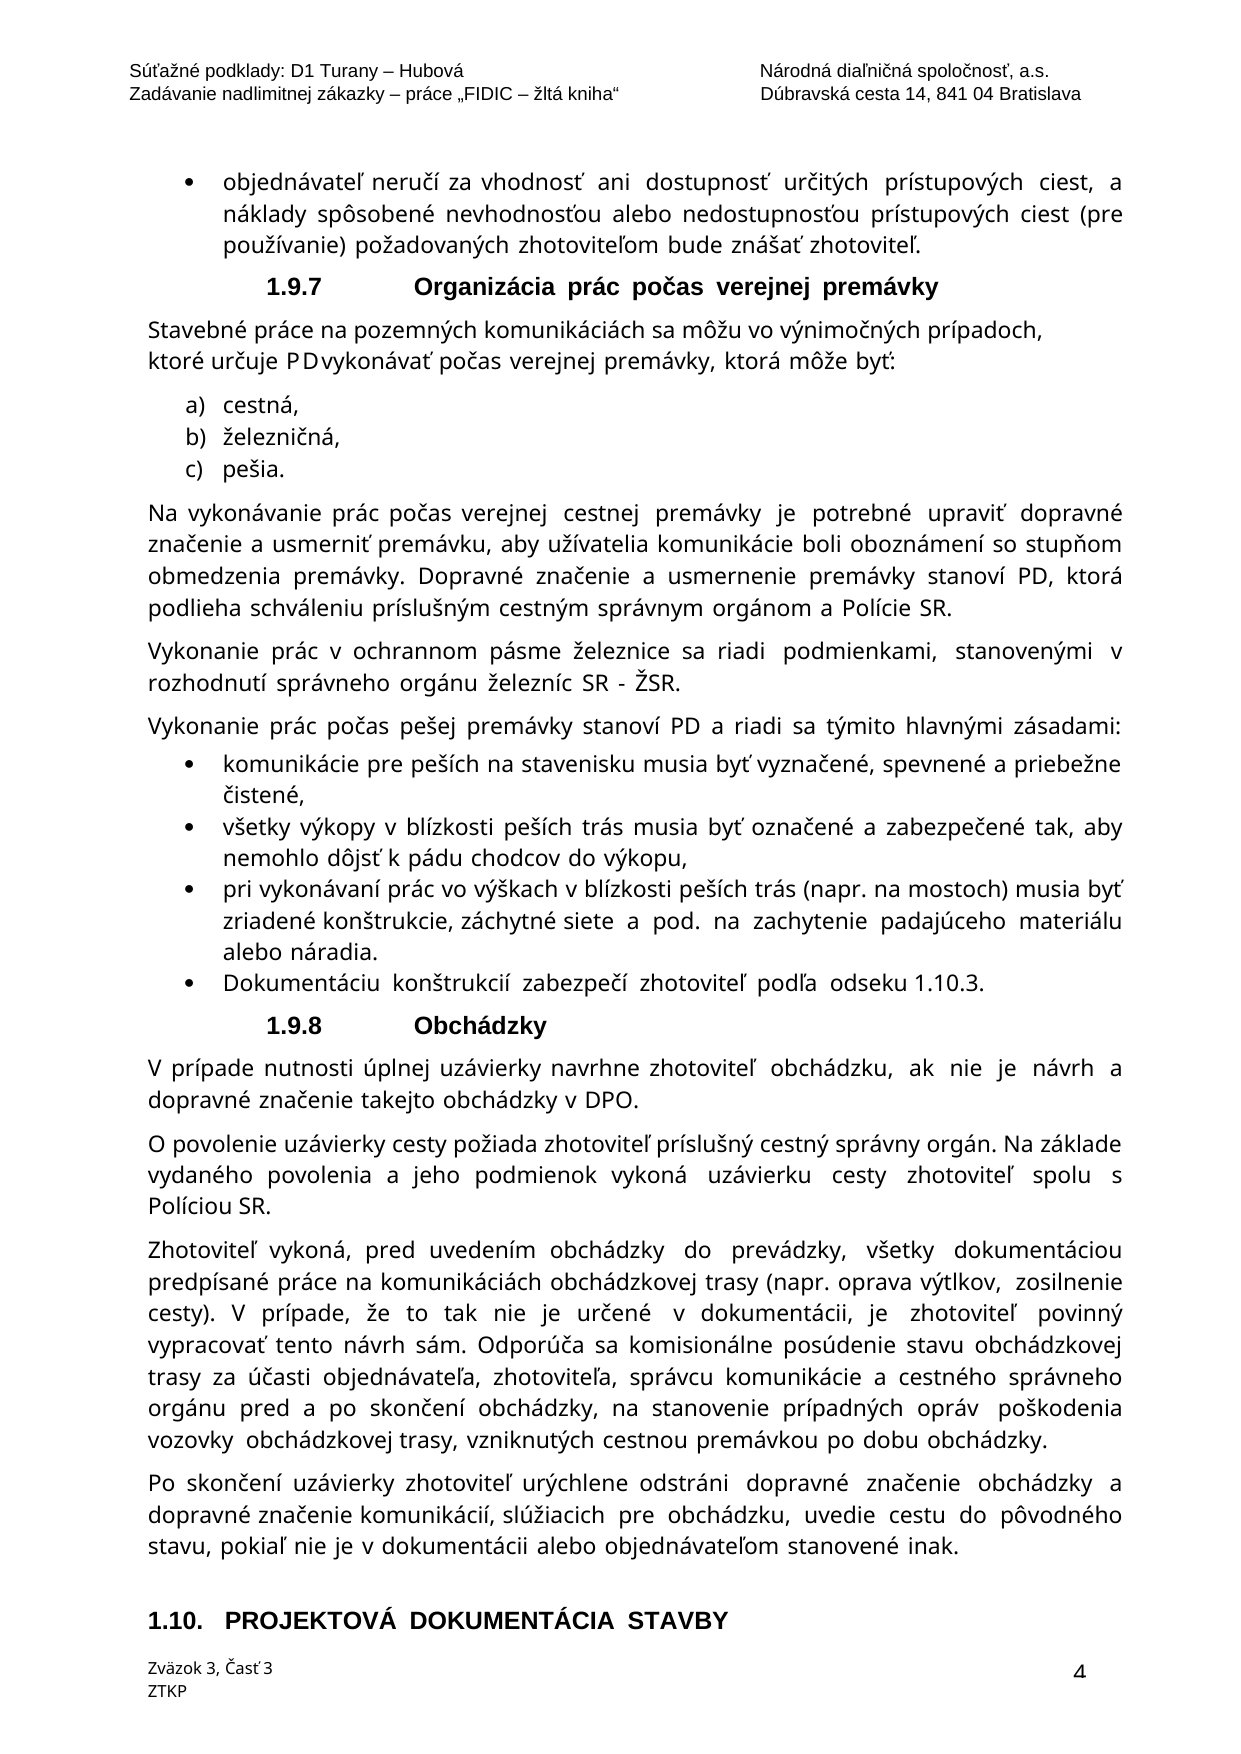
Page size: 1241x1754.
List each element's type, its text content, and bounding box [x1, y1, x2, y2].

text V prípade nutnosti úplnej uzávierky navrhne zhotoviteľ obchádzku, ak nie je návrh a dopravné značenie takejto obchádzky v DPO. [148, 1052, 1123, 1115]
list Dokumentáciu konštrukcií zabezpečí zhotoviteľ podľa odseku 1.10.3. [185, 967, 1134, 998]
text Po skončení uzávierky zhotoviteľ urýchlene odstráni dopravné značenie obchádzky a dopravné značenie komunikácií, slúžiacich pre obchádzku, uvedie cestu do pôvodného stavu, pokiaľ nie je v dokumentácii alebo objednávateľom stanovené inak. [148, 1467, 1123, 1561]
list cestná, [185, 389, 1134, 421]
list pri vykonávaní prác vo výškach v blízkosti peších trás (napr. na mostoch) musia byť zriadené konštrukcie, záchytné siete a pod. na zachytenie padajúceho materiálu alebo náradia. [185, 873, 1123, 967]
list komunikácie pre peších na stavenisku musia byť vyznačené, spevnené a priebežne čistené, [185, 748, 1123, 810]
text Zhotoviteľ vykoná, pred uvedením obchádzky do prevádzky, všetky dokumentáciou predpísané práce na komunikáciách obchádzkovej trasy (napr. oprava výtlkov, zosilnenie cesty). V prípade, že to tak nie je určené v dokumentácii, je zhotoviteľ povinný vypracovať tento návrh sám. Odporúča sa komisionálne posúdenie stavu obchádzkovej trasy za účasti objednávateľa, zhotoviteľa, správcu komunikácie a cestného správneho orgánu pred a po skončení obchádzky, na stanovenie prípadných opráv poškodenia vozovky obchádzkovej trasy, vzniknutých cestnou premávkou po dobu obchádzky. [148, 1234, 1123, 1455]
list všetky výkopy v blízkosti peších trás musia byť označené a zabezpečené tak, aby nemohlo dôjsť k pádu chodcov do výkopu, [185, 811, 1123, 873]
subtitle Organizácia prác počas verejnej premávky [266, 272, 1134, 301]
text Stavebné práce na pozemných komunikáciách sa môžu vo výnimočných prípadoch, ktoré určuje PDvykonávať počas verejnej premávky, ktorá môže byť: [148, 314, 1079, 376]
list objednávateľ neručí za vhodnosť ani dostupnosť určitých prístupových ciest, a náklady spôsobené nevhodnosťou alebo nedostupnosťou prístupových ciest (pre používanie) požadovaných zhotoviteľom bude znášať zhotoviteľ. [185, 166, 1123, 260]
text Vykonanie prác v ochrannom pásme železnice sa riadi podmienkami, stanovenými v rozhodnutí správneho orgánu železníc SR - ŽSR. [148, 635, 1123, 698]
list pešia. [185, 453, 1134, 484]
text Na vykonávanie prác počas verejnej cestnej premávky je potrebné upraviť dopravné značenie a usmerniť premávku, aby užívatelia komunikácie boli oboznámení so stupňom obmedzenia premávky. Dopravné značenie a usmernenie premávky stanoví PD, ktorá podlieha schváleniu príslušným cestným správnym orgánom a Polície SR. [148, 497, 1123, 623]
text O povolenie uzávierky cesty požiada zhotoviteľ príslušný cestný správny orgán. Na základe vydaného povolenia a jeho podmienok vykoná uzávierku cesty zhotoviteľ spolu s Políciou SR. [148, 1128, 1123, 1221]
list železničná, [185, 421, 1134, 452]
subtitle PROJEKTOVÁ DOKUMENTÁCIA STAVBY [148, 1606, 1134, 1635]
subtitle Obchádzky [266, 1011, 1134, 1039]
text Vykonanie prác počas pešej premávky stanoví PD a riadi sa týmito hlavnými zásadami: [148, 710, 1134, 742]
